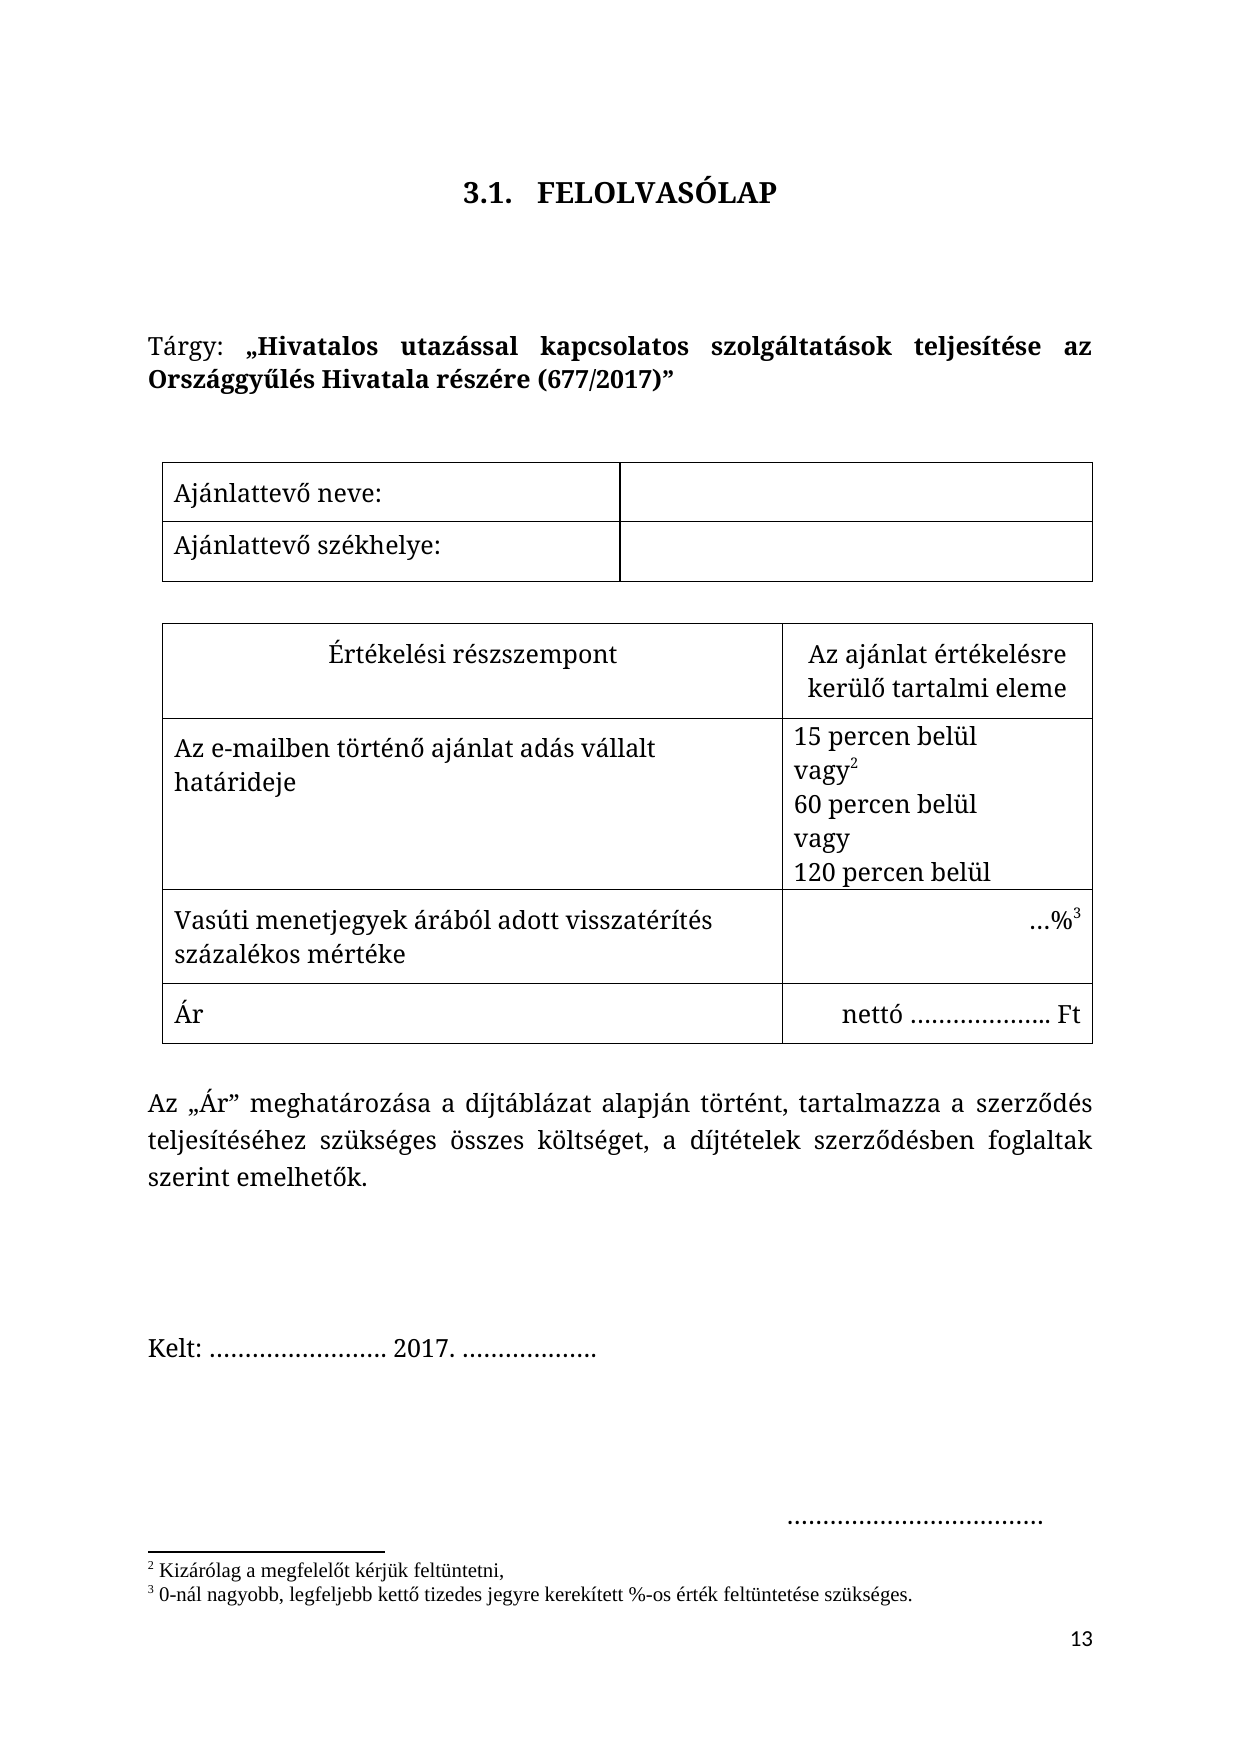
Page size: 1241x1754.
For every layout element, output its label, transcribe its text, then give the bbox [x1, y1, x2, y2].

table_header Az ajánlat értékelésre kerülő tartalmi eleme [783, 624, 1092, 717]
text Kelt: ……………………. 2017. ………………. [148, 1338, 1093, 1363]
table_header Értékelési részszempont [163, 624, 782, 717]
text Tárgy: „Hivatalos utazással kapcsolatos szolgáltatások teljesítése az Országgyűlés Hivatala részére (677/2017)” [148, 328, 1093, 395]
text 3.1. FELOLVASÓLAP [148, 173, 1093, 212]
table_cell Vasúti menetjegyek árából adott visszatérítés százalékos mértéke [163, 890, 782, 983]
table_header [621, 463, 1092, 521]
table_cell Az e-mailben történő ajánlat adás vállalt határideje [163, 719, 782, 889]
table_header Ajánlattevő neve: [163, 463, 619, 521]
table_cell nettó ……………….. Ft [783, 984, 1092, 1043]
text ……………………………… [738, 1504, 1093, 1529]
table_cell [621, 522, 1092, 581]
table_cell 15 percen belül vagy 60 percen belül vagy 120 percen belül [783, 719, 1092, 889]
table_cell …% [783, 890, 1092, 983]
text Az „Ár” meghatározása a díjtáblázat alapján történt, tartalmazza a szerződés teljesítéséhez szükséges összes költséget, a díjtételek szerződésben foglaltak szerint emelhetők. [148, 1086, 1093, 1193]
table_cell Ár [163, 984, 782, 1043]
table_cell Ajánlattevő székhelye: [163, 522, 619, 581]
